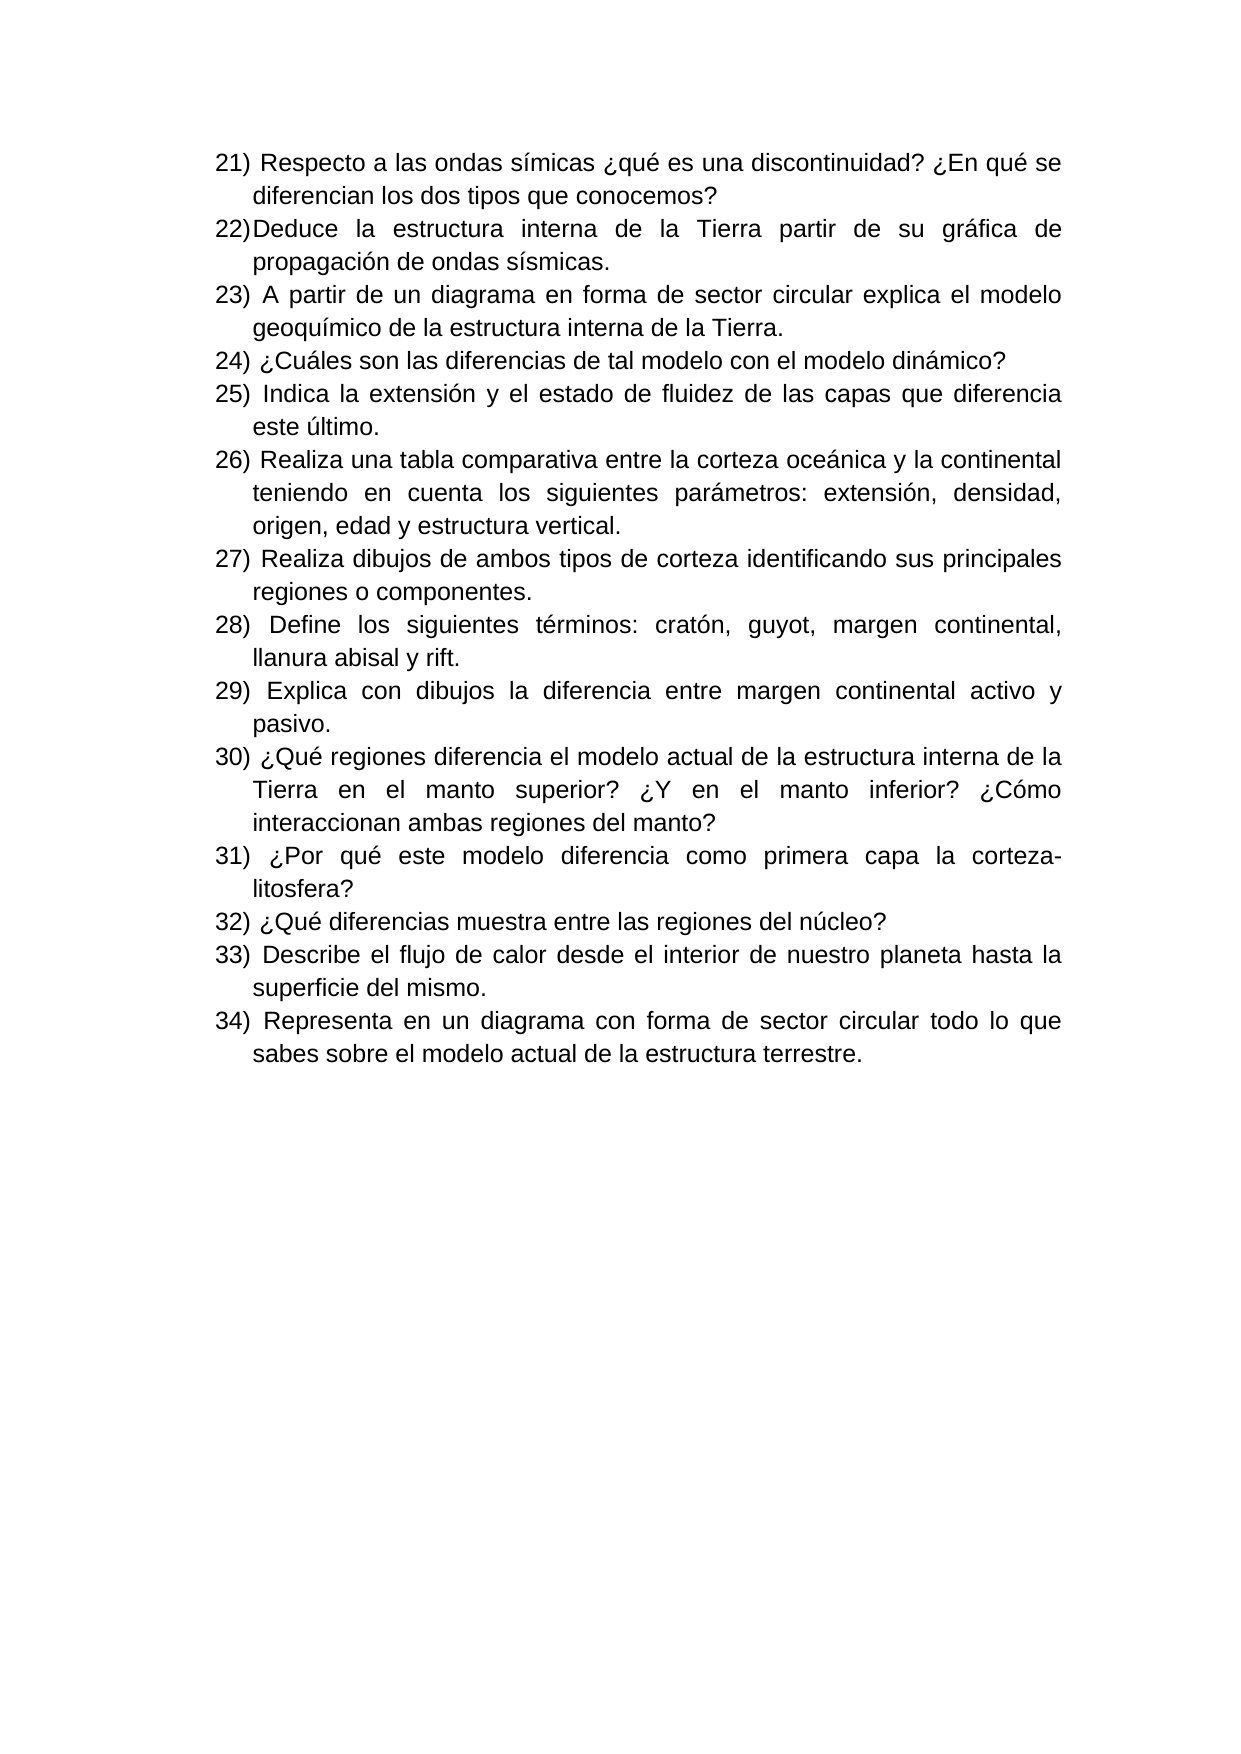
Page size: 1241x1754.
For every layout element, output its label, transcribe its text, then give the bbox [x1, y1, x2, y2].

list Representa en un diagrama con forma de sector circular todo lo que sabes sobre el modelo actual de la estructura terrestre. [215, 1006, 1063, 1068]
list ¿Cuáles son las diferencias de tal modelo con el modelo dinámico? [215, 346, 1063, 374]
list ¿Por qué este modelo diferencia como primera capa la corteza-litosfera? [215, 841, 1063, 903]
list Define los siguientes términos: cratón, guyot, margen continental, llanura abisal y rift. [215, 610, 1063, 672]
list Explica con dibujos la diferencia entre margen continental activo y pasivo. [215, 676, 1063, 738]
list Indica la extensión y el estado de fluidez de las capas que diferencia este último. [215, 379, 1063, 441]
list ¿Qué diferencias muestra entre las regiones del núcleo? [215, 907, 1063, 936]
list Respecto a las ondas símicas ¿qué es una discontinuidad? ¿En qué se diferencian los dos tipos que conocemos? [215, 148, 1063, 209]
list Describe el flujo de calor desde el interior de nuestro planeta hasta la superficie del mismo. [215, 940, 1063, 1002]
list Deduce la estructura interna de la Tierra partir de su gráfica de propagación de ondas sísmicas. [215, 214, 1063, 275]
list Realiza una tabla comparativa entre la corteza oceánica y la continental teniendo en cuenta los siguientes parámetros: extensión, densidad, origen, edad y estructura vertical. [215, 445, 1063, 539]
list ¿Qué regiones diferencia el modelo actual de la estructura interna de la Tierra en el manto superior? ¿Y en el manto inferior? ¿Cómo interaccionan ambas regiones del manto? [215, 742, 1063, 837]
list A partir de un diagrama en forma de sector circular explica el modelo geoquímico de la estructura interna de la Tierra. [215, 280, 1063, 341]
list Realiza dibujos de ambos tipos de corteza identificando sus principales regiones o componentes. [215, 544, 1063, 606]
